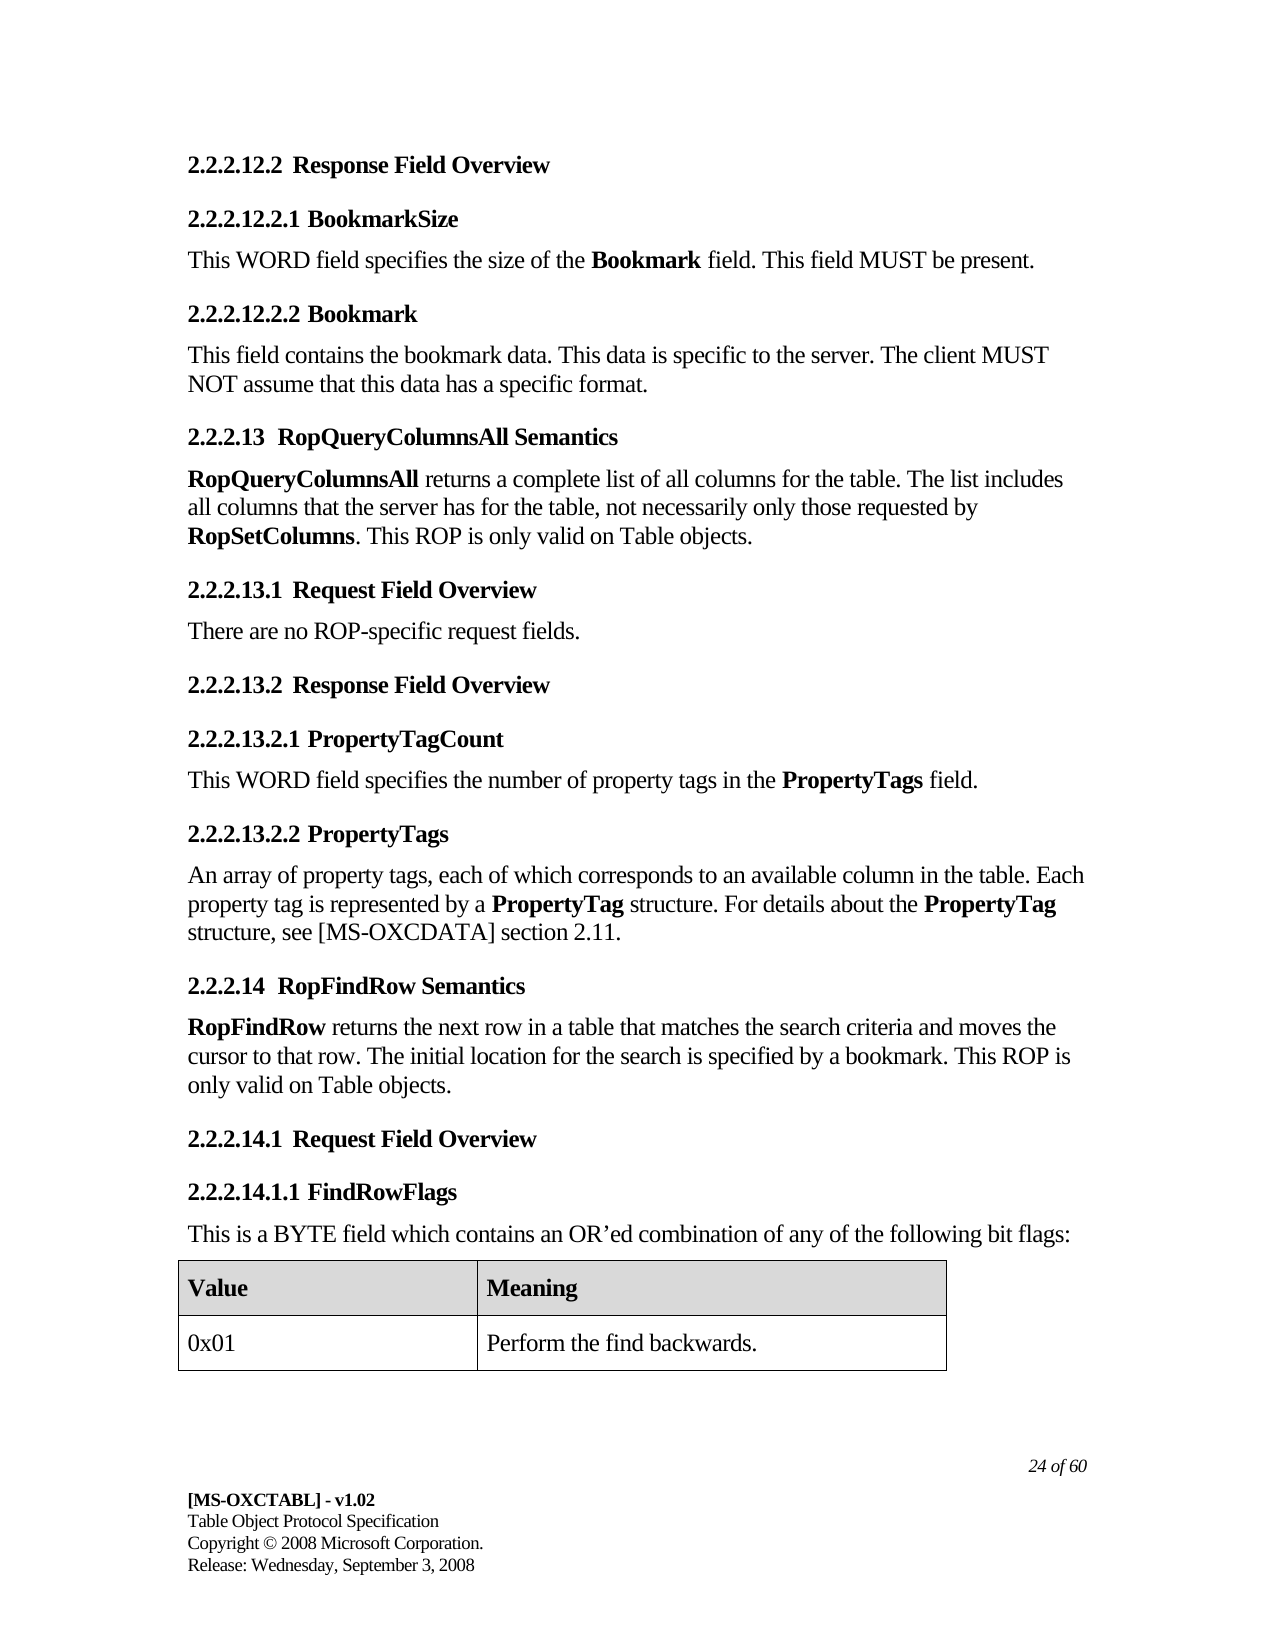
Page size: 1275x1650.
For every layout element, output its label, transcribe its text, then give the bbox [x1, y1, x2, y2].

text This WORD field specifies the number of property tags in the PropertyTags field. [187, 765, 1087, 794]
subtitle PropertyTags [187, 819, 1087, 847]
text An array of property tags, each of which corresponds to an available column in the table. Each property tag is represented by a PropertyTag structure. For details about the PropertyTag structure, see [MS-OXCDATA] section 2.11. [187, 860, 1087, 946]
text There are no ROP-specific request fields. [187, 616, 1087, 645]
subtitle Response Field Overview [187, 150, 1087, 179]
subtitle RopQueryColumnsAll Semantics [187, 422, 1087, 451]
table_cell 0x01 [179, 1316, 477, 1369]
text RopQueryColumnsAll returns a complete list of all columns for the table. The list includes all columns that the server has for the table, not necessarily only those requested by RopSetColumns. This ROP is only valid on Table objects. [187, 464, 1087, 550]
subtitle RopFindRow Semantics [187, 971, 1087, 1000]
text RopFindRow returns the next row in a table that matches the search criteria and moves the cursor to that row. The initial location for the search is specified by a bookmark. This ROP is only valid on Table objects. [187, 1012, 1087, 1099]
text This field contains the bookmark data. This data is specific to the server. The client MUST NOT assume that this data has a specific format. [187, 340, 1087, 397]
text This WORD field specifies the size of the Bookmark field. This field MUST be present. [187, 245, 1087, 274]
subtitle PropertyTagCount [187, 724, 1087, 752]
subtitle Bookmark [187, 299, 1087, 327]
table_header Meaning [478, 1261, 946, 1315]
subtitle Request Field Overview [187, 575, 1087, 604]
subtitle FindRowFlags [187, 1177, 1087, 1206]
text This is a BYTE field which contains an OR’ed combination of any of the following bit flags: [187, 1219, 1087, 1247]
subtitle Response Field Overview [187, 670, 1087, 699]
subtitle Request Field Overview [187, 1124, 1087, 1152]
subtitle BookmarkSize [187, 204, 1087, 232]
table_cell Perform the find backwards. [478, 1316, 946, 1369]
table_header Value [179, 1261, 477, 1315]
